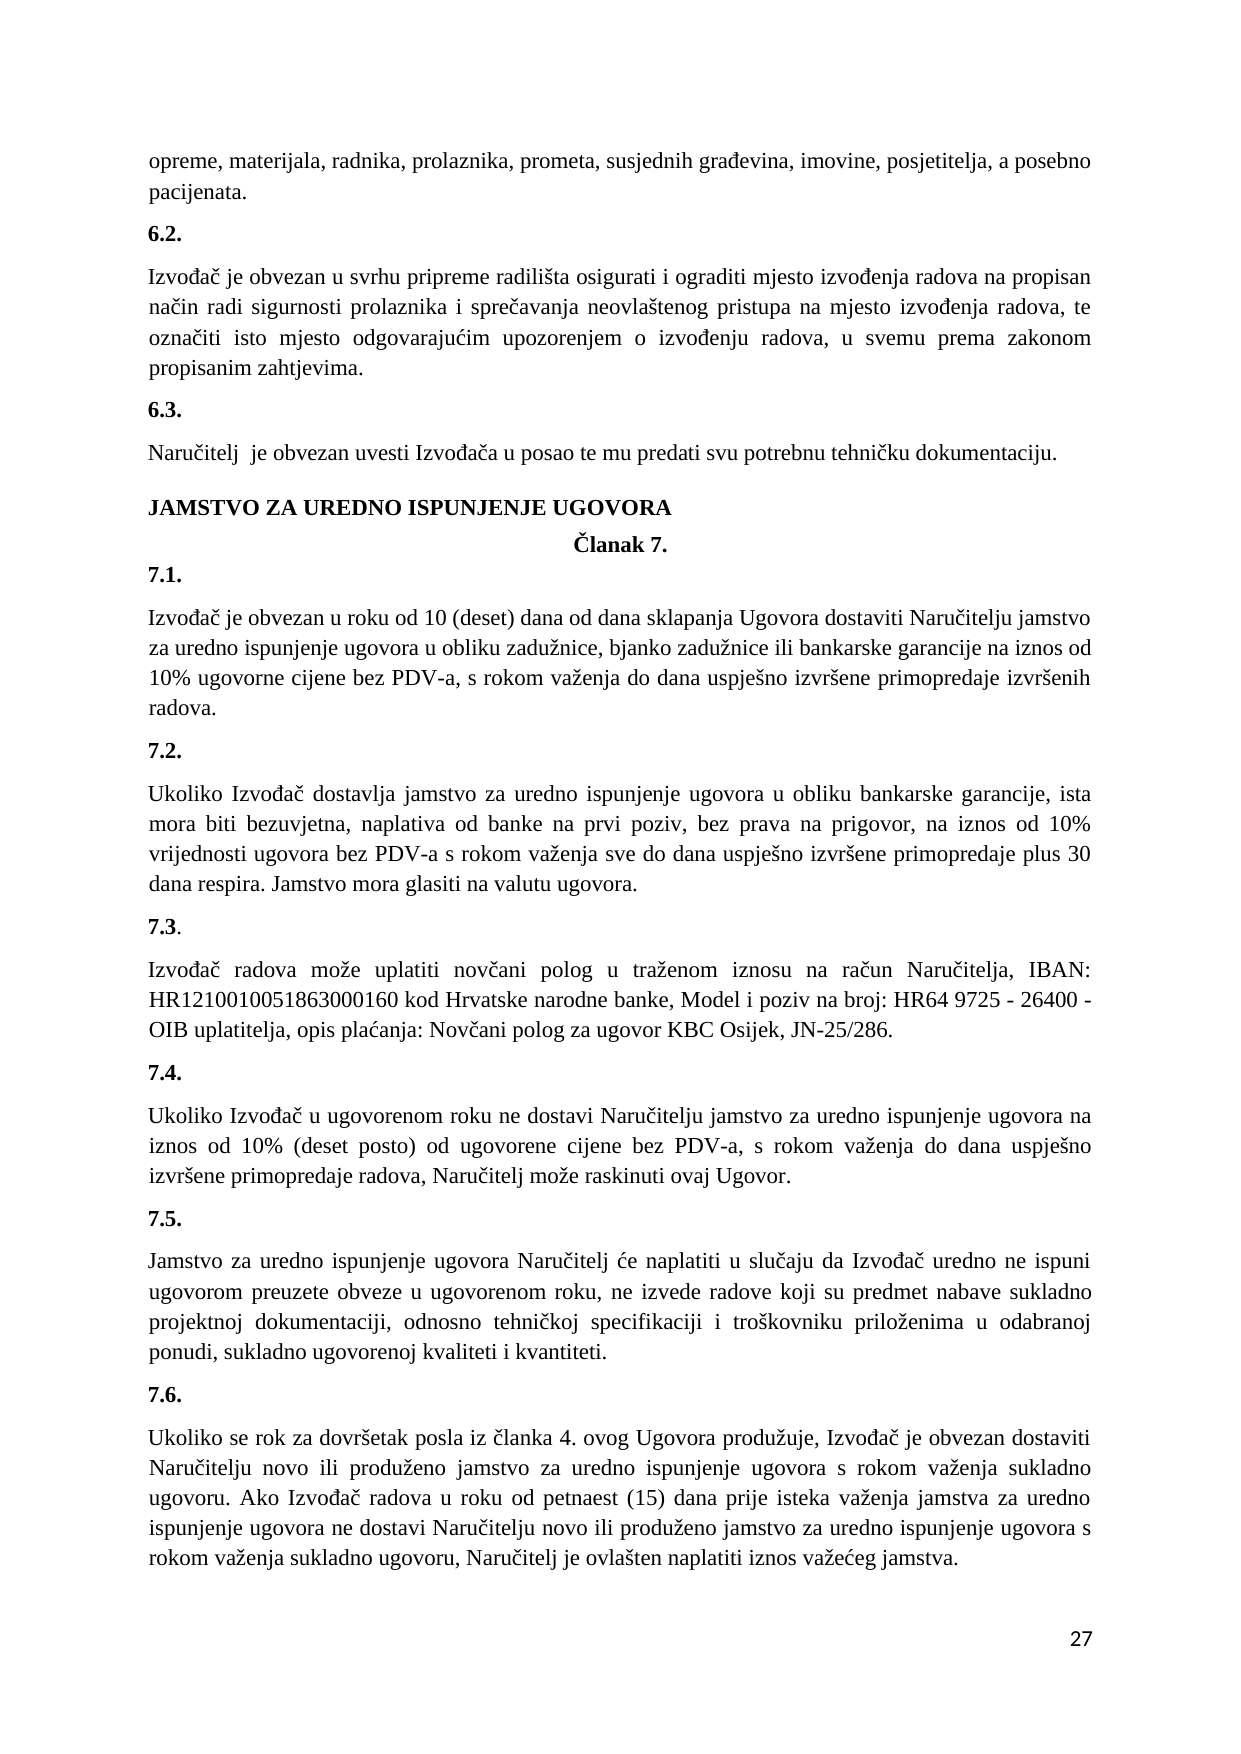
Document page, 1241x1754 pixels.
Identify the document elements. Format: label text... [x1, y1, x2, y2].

text 7.2. [148, 737, 1093, 763]
text 7.6. [148, 1381, 1093, 1407]
text Ukoliko Izvođač u ugovorenom roku ne dostavi Naručitelju jamstvo za uredno ispunjenje ugovora na iznos od 10% (deset posto) od ugovorene cijene bez PDV-a, s rokom važenja do dana uspješno izvršene primopredaje radova, Naručitelj može raskinuti ovaj Ugovor. [148, 1102, 1093, 1188]
text JAMSTVO ZA UREDNO ISPUNJENJE UGOVORA [148, 494, 1093, 521]
text Naručitelj je obvezan uvesti Izvođača u posao te mu predati svu potrebnu tehničku dokumentaciju. [148, 439, 1093, 466]
text 6.3. [148, 397, 1093, 423]
text Izvođač je obvezan u roku od 10 (deset) dana od dana sklapanja Ugovora dostaviti Naručitelju jamstvo za uredno ispunjenje ugovora u obliku zadužnice, bjanko zadužnice ili bankarske garancije na iznos od 10% ugovorne cijene bez PDV-a, s rokom važenja do dana uspješno izvršene primopredaje izvršenih radova. [148, 604, 1093, 721]
text 7.4. [148, 1059, 1093, 1085]
text Ukoliko Izvođač dostavlja jamstvo za uredno ispunjenje ugovora u obliku bankarske garancije, ista mora biti bezuvjetna, naplativa od banke na prvi poziv, bez prava na prigovor, na iznos od 10% vrijednosti ugovora bez PDV-a s rokom važenja sve do dana uspješno izvršene primopredaje plus 30 dana respira. Jamstvo mora glasiti na valutu ugovora. [148, 780, 1093, 897]
text 7.1. [148, 561, 1093, 587]
text Izvođač radova može uplatiti novčani polog u traženom iznosu na račun Naručitelja, IBAN: HR1210010051863000160 kod Hrvatske narodne banke, Model i poziv na broj: HR64 9725 - 26400 - OIB uplatitelja, opis plaćanja: Novčani polog za ugovor KBC Osijek, JN-25/286. [148, 956, 1093, 1043]
text 7.5. [148, 1205, 1093, 1231]
text Jamstvo za uredno ispunjenje ugovora Naručitelj će naplatiti u slučaju da Izvođač uredno ne ispuni ugovorom preuzete obveze u ugovorenom roku, ne izvede radove koji su predmet nabave sukladno projektnoj dokumentaciji, odnosno tehničkoj specifikaciji i troškovniku priloženima u odabranoj ponudi, sukladno ugovorenoj kvaliteti i kvantiteti. [148, 1248, 1093, 1364]
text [148, 148, 1093, 204]
text 7.3. [148, 913, 1093, 939]
text 6.2. [148, 221, 1093, 247]
text Članak 7. [148, 531, 1093, 557]
text Izvođač je obvezan u svrhu pripreme radilišta osigurati i ograditi mjesto izvođenja radova na propisan način radi sigurnosti prolaznika i sprečavanja neovlaštenog pristupa na mjesto izvođenja radova, te označiti isto mjesto odgovarajućim upozorenjem o izvođenju radova, u svemu prema zakonom propisanim zahtjevima. [148, 263, 1093, 380]
text Ukoliko se rok za dovršetak posla iz članka 4. ovog Ugovora produžuje, Izvođač je obvezan dostaviti Naručitelju novo ili produženo jamstvo za uredno ispunjenje ugovora s rokom važenja sukladno ugovoru. Ako Izvođač radova u roku od petnaest (15) dana prije isteka važenja jamstva za uredno ispunjenje ugovora ne dostavi Naručitelju novo ili produženo jamstvo za uredno ispunjenje ugovora s rokom važenja sukladno ugovoru, Naručitelj je ovlašten naplatiti iznos važećeg jamstva. [148, 1424, 1093, 1571]
